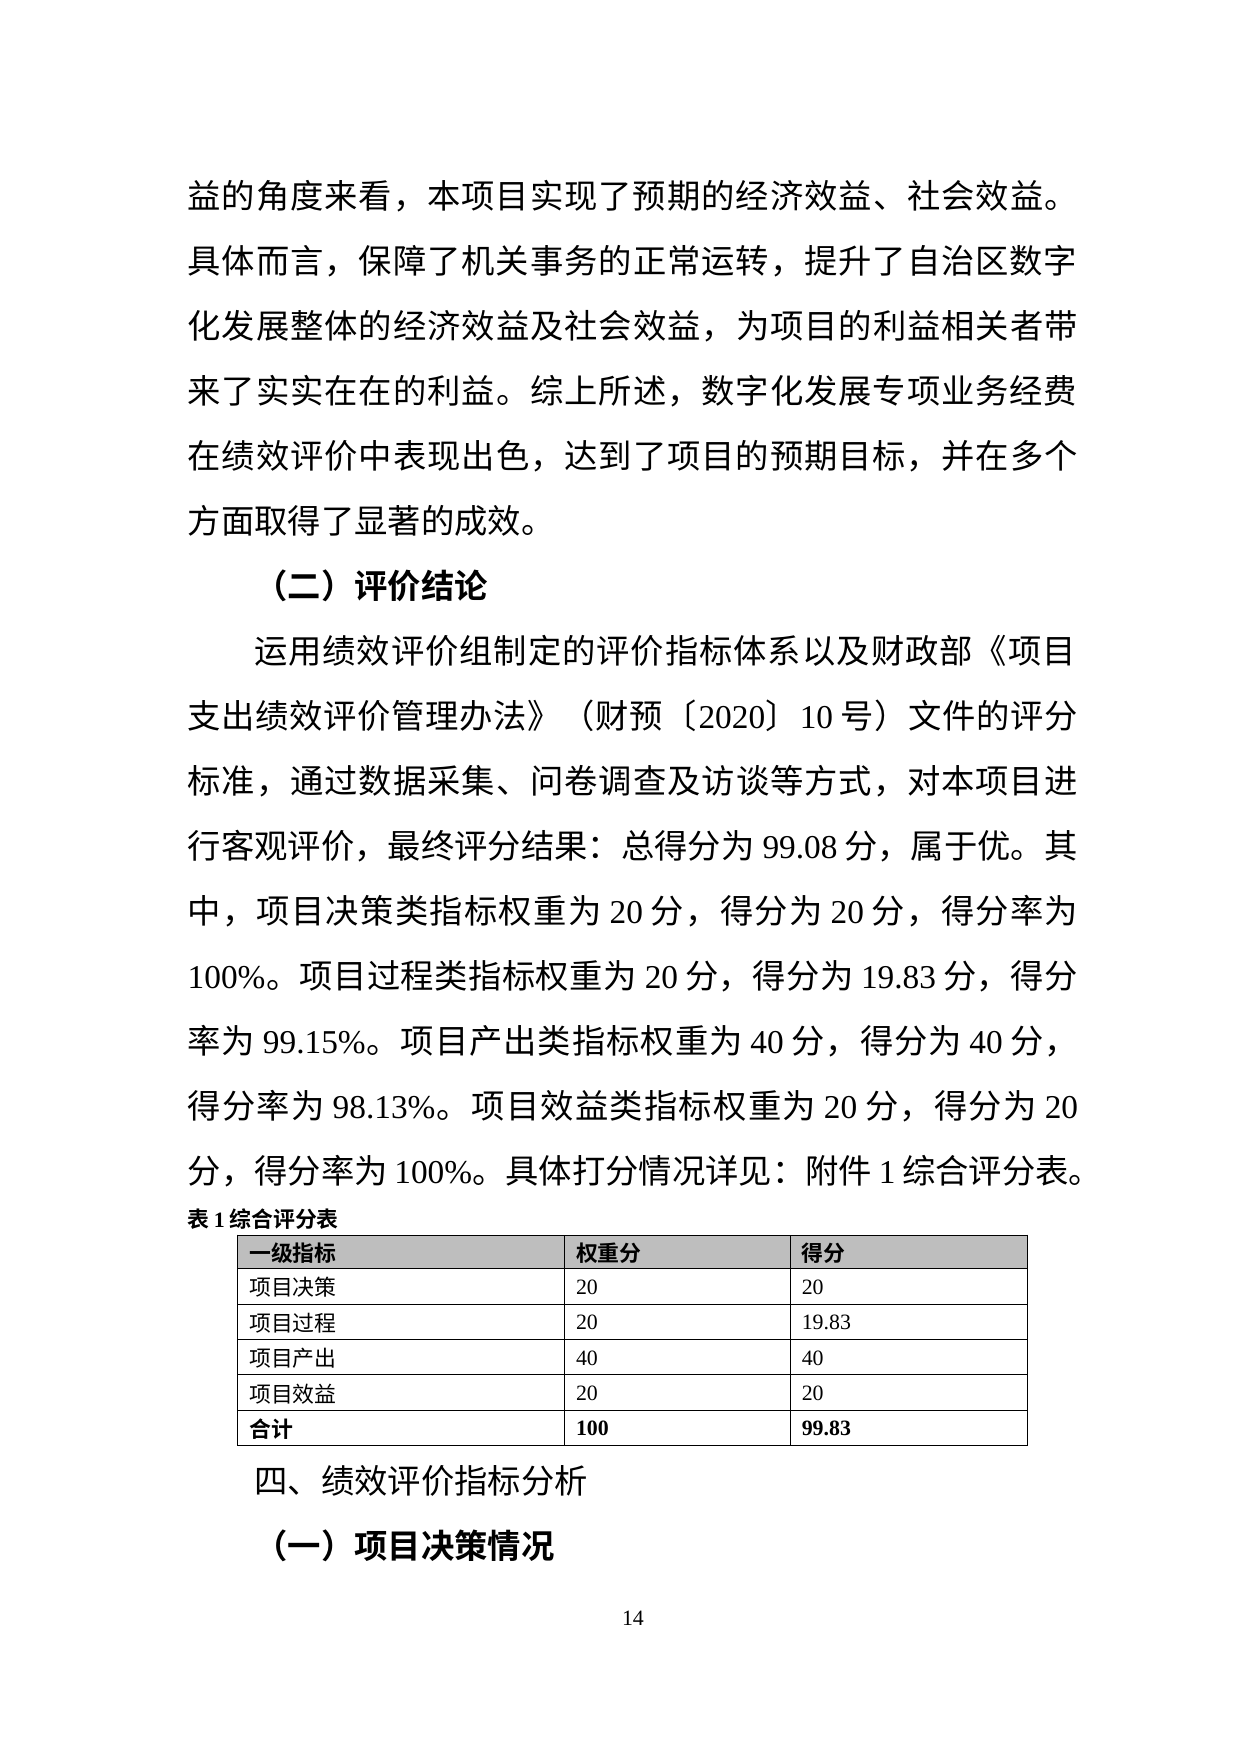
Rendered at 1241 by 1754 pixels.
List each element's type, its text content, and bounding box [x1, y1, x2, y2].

table_header 一级指标 [238, 1236, 564, 1268]
table_cell 项目过程 [238, 1305, 564, 1339]
table_cell 40 [565, 1340, 790, 1374]
table_cell 100 [565, 1411, 790, 1445]
table_header 得分 [791, 1236, 1027, 1268]
table_cell 20 [791, 1269, 1027, 1303]
table_cell 项目决策 [238, 1269, 564, 1303]
table_cell 19.83 [791, 1305, 1027, 1339]
table_cell 20 [565, 1375, 790, 1410]
text 四、绩效评价指标分析 [187, 1446, 1078, 1511]
title （二）评价结论 [187, 552, 1078, 617]
table_cell 合计 [238, 1411, 564, 1445]
title 表1综合评分表 [187, 1202, 1078, 1234]
table_cell 项目效益 [238, 1375, 564, 1410]
title 运用绩效评价组制定的评价指标体系以及财政部《项目支出绩效评价管理办法》（财预〔2020〕10号）文件的评分标准，通过数据采集、问卷调查及访谈等方式，对本项目进行客观评价，最终评分结果：总得分为99.08分，属于优。其中，项目决策类指标权重为20分，得分为20分，得分率为100%。项目过程类指标权重为20分，得分为19.83分，得分率为99.15%。项目产出类指标权重为40分，得分为40分，得分率为98.13%。项目效益类指标权重为20分，得分为20分，得分率为100%。具体打分情况详见：附件1综合评分表。 [187, 617, 1078, 1202]
table_cell 20 [565, 1269, 790, 1303]
table_cell 20 [791, 1375, 1027, 1410]
table_header 权重分 [565, 1236, 790, 1268]
table_cell 项目产出 [238, 1340, 564, 1374]
table_cell 99.83 [791, 1411, 1027, 1445]
title （一）项目决策情况 [187, 1511, 1078, 1576]
table_cell 40 [791, 1340, 1027, 1374]
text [187, 162, 1078, 552]
table_cell 20 [565, 1305, 790, 1339]
